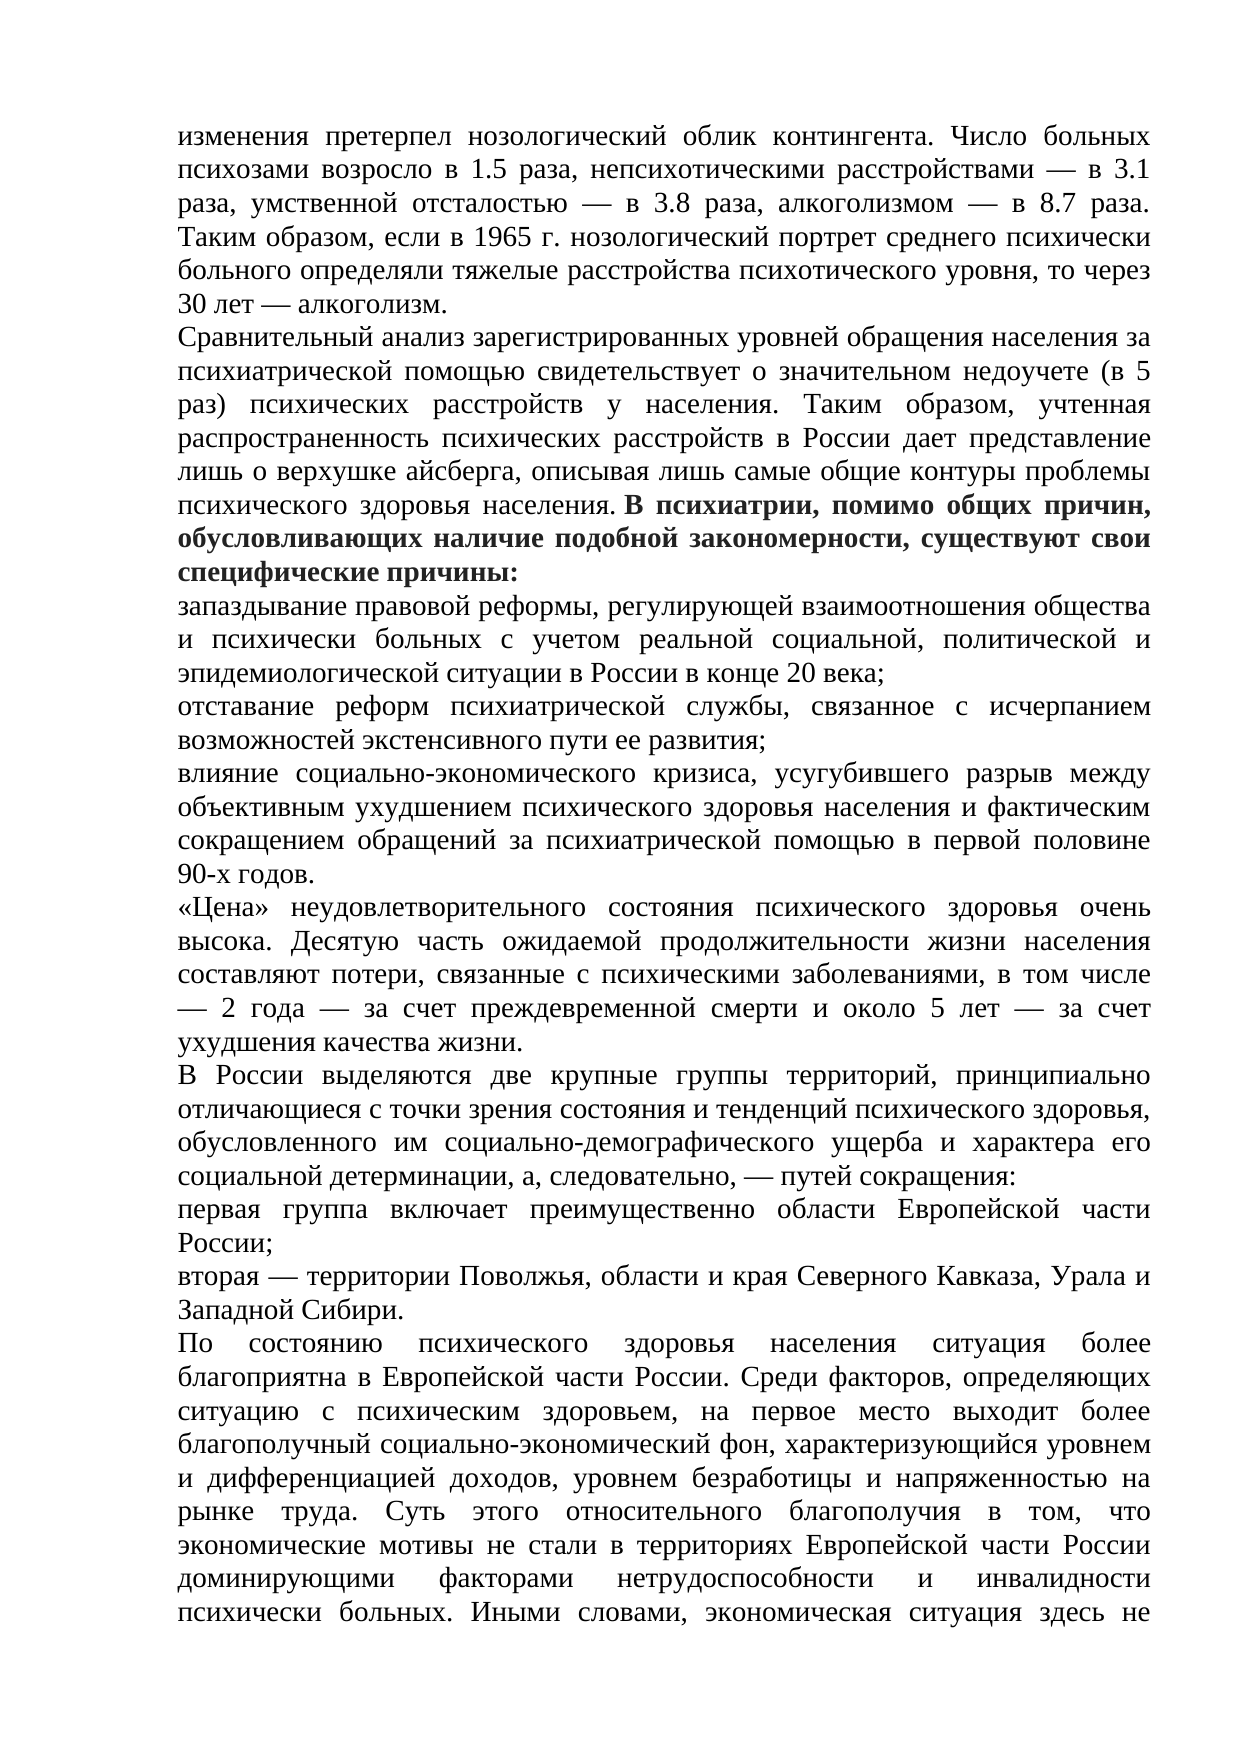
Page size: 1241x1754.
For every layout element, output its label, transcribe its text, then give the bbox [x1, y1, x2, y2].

text «Цена» неудовлетворительного состояния психического здоровья очень высока. Десятую часть ожидаемой продолжительности жизни населения составляют потери, связанные с психическими заболеваниями, в том числе — 2 года — за счет преждевременной смерти и около 5 лет — за счет ухудшения качества жизни. [177, 889, 1152, 1057]
text отставание реформ психиатрической службы, связанное с исчерпанием возможностей экстенсивного пути ее развития; [177, 688, 1152, 755]
text В России выделяются две крупные группы территорий, принципиально отличающиеся с точки зрения состояния и тенденций психического здоровья, обусловленного им социально-демографического ущерба и характера его социальной детерминации, а, следовательно, — путей сокращения: [177, 1057, 1152, 1191]
text вторая — территории Поволжья, области и края Северного Кавказа, Урала и Западной Сибири. [177, 1258, 1152, 1326]
text запаздывание правовой реформы, регулирующей взаимоотношения общества и психически больных с учетом реальной социальной, политической и эпидемиологической ситуации в России в конце 20 века; [177, 588, 1152, 688]
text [177, 1326, 1152, 1627]
text Сравнительный анализ зарегистрированных уровней обращения населения за психиатрической помощью свидетельствует о значительном недоучете (в 5 раз) психических расстройств у населения. Таким образом, учтенная распространенность психических расстройств в России дает представление лишь о верхушке айсберга, описывая лишь самые общие контуры проблемы психического здоровья населения. В психиатрии, помимо общих причин, обусловливающих наличие подобной закономерности, существуют свои специфические причины: [177, 319, 1152, 588]
text первая группа включает преимущественно области Европейской части России; [177, 1191, 1152, 1258]
text влияние социально-экономического кризиса, усугубившего разрыв между объективным ухудшением психического здоровья населения и фактическим сокращением обращений за психиатрической помощью в первой половине 90-х годов. [177, 755, 1152, 889]
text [177, 118, 1152, 319]
